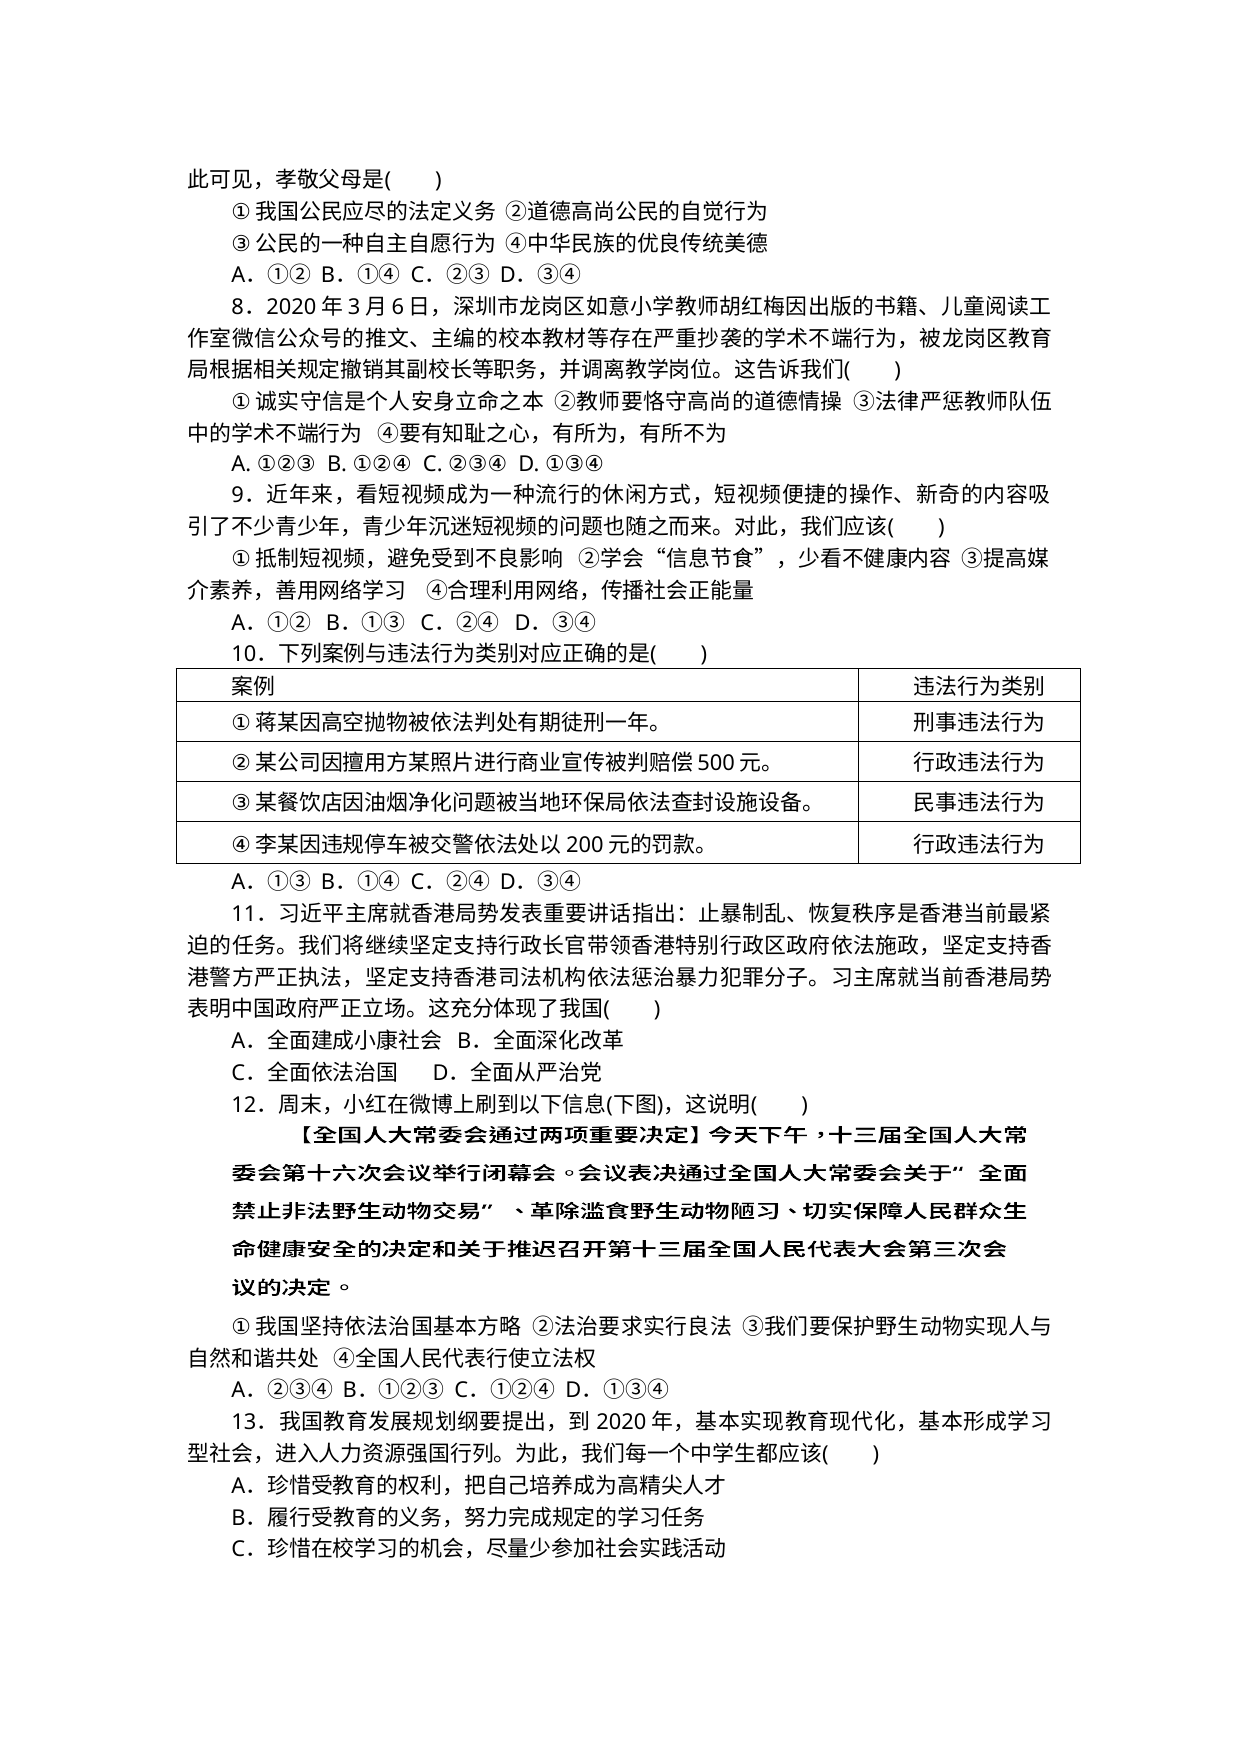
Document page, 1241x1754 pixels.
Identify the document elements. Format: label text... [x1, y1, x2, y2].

text 12．周末，小红在微博上刷到以下信息(下图)，这说明( ) [187, 1087, 1053, 1118]
table_cell 刑事违法行为 [859, 702, 1080, 741]
table_header 案例 [177, 669, 858, 701]
table_cell 民事违法行为 [859, 782, 1080, 821]
text A．珍惜受教育的权利，把自己培养成为高精尖人才 [187, 1468, 1053, 1499]
text ①我国坚持依法治国基本方略 ②法治要求实行良法 ③我们要保护野生动物实现人与自然和谐共处 ④全国人民代表行使立法权 [187, 1309, 1053, 1372]
text A. ①②③ B. ①②④ C. ②③④ D. ①③④ [187, 448, 1053, 477]
text ①抵制短视频，避免受到不良影响 ②学会“信息节食”，少看不健康内容 ③提高媒介素养，善用网络学习 ④合理利用网络，传播社会正能量 [187, 541, 1053, 604]
text C．珍惜在校学习的机会，尽量少参加社会实践活动 [187, 1531, 1053, 1563]
text A．全面建成小康社会 B．全面深化改革 [187, 1023, 1053, 1055]
text ①我国公民应尽的法定义务 ②道德高尚公民的自觉行为 [187, 194, 1053, 226]
text 9．近年来，看短视频成为一种流行的休闲方式，短视频便捷的操作、新奇的内容吸引了不少青少年，青少年沉迷短视频的问题也随之而来。对此，我们应该( ) [187, 477, 1053, 541]
text C．全面依法治国 D．全面从严治党 [187, 1055, 1053, 1087]
text 10．下列案例与违法行为类别对应正确的是( ) [187, 636, 1053, 668]
table_cell ③某餐饮店因油烟净化问题被当地环保局依法查封设施设备。 [177, 782, 858, 821]
text A．①② B．①③ C．②④ D．③④ [187, 604, 1053, 636]
text 8．2020年3月6日，深圳市龙岗区如意小学教师胡红梅因出版的书籍、儿童阅读工作室微信公众号的推文、主编的校本教材等存在严重抄袭的学术不端行为，被龙岗区教育局根据相关规定撤销其副校长等职务，并调离教学岗位。这告诉我们( ) [187, 289, 1053, 384]
text B．履行受教育的义务，努力完成规定的学习任务 [187, 1499, 1053, 1531]
text ③公民的一种自主自愿行为 ④中华民族的优良传统美德 [187, 226, 1053, 257]
text A．①③ B．①④ C．②④ D．③④ [187, 864, 1053, 896]
text 11．习近平主席就香港局势发表重要讲话指出：止暴制乱、恢复秩序是香港当前最紧迫的任务。我们将继续坚定支持行政长官带领香港特别行政区政府依法施政，坚定支持香港警方严正执法，坚定支持香港司法机构依法惩治暴力犯罪分子。习主席就当前香港局势表明中国政府严正立场。这充分体现了我国( ) [187, 896, 1053, 1023]
table_cell ④李某因违规停车被交警依法处以200元的罚款。 [177, 822, 858, 863]
text A．②③④ B．①②③ C．①②④ D．①③④ [187, 1372, 1053, 1404]
text A．①② B．①④ C．②③ D．③④ [187, 257, 1053, 289]
text 13．我国教育发展规划纲要提出，到2020年，基本实现教育现代化，基本形成学习型社会，进入人力资源强国行列。为此，我们每一个中学生都应该( ) [187, 1404, 1053, 1468]
table_cell 行政违法行为 [859, 822, 1080, 863]
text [187, 162, 1053, 194]
table_cell ①蒋某因高空抛物被依法判处有期徒刑一年。 [177, 702, 858, 741]
table_cell ②某公司因擅用方某照片进行商业宣传被判赔偿500元。 [177, 742, 858, 781]
text ①诚实守信是个人安身立命之本 ②教师要恪守高尚的道德情操 ③法律严惩教师队伍中的学术不端行为 ④要有知耻之心，有所为，有所不为 [187, 384, 1053, 448]
table_cell 行政违法行为 [859, 742, 1080, 781]
table_header 违法行为类别 [859, 669, 1080, 701]
